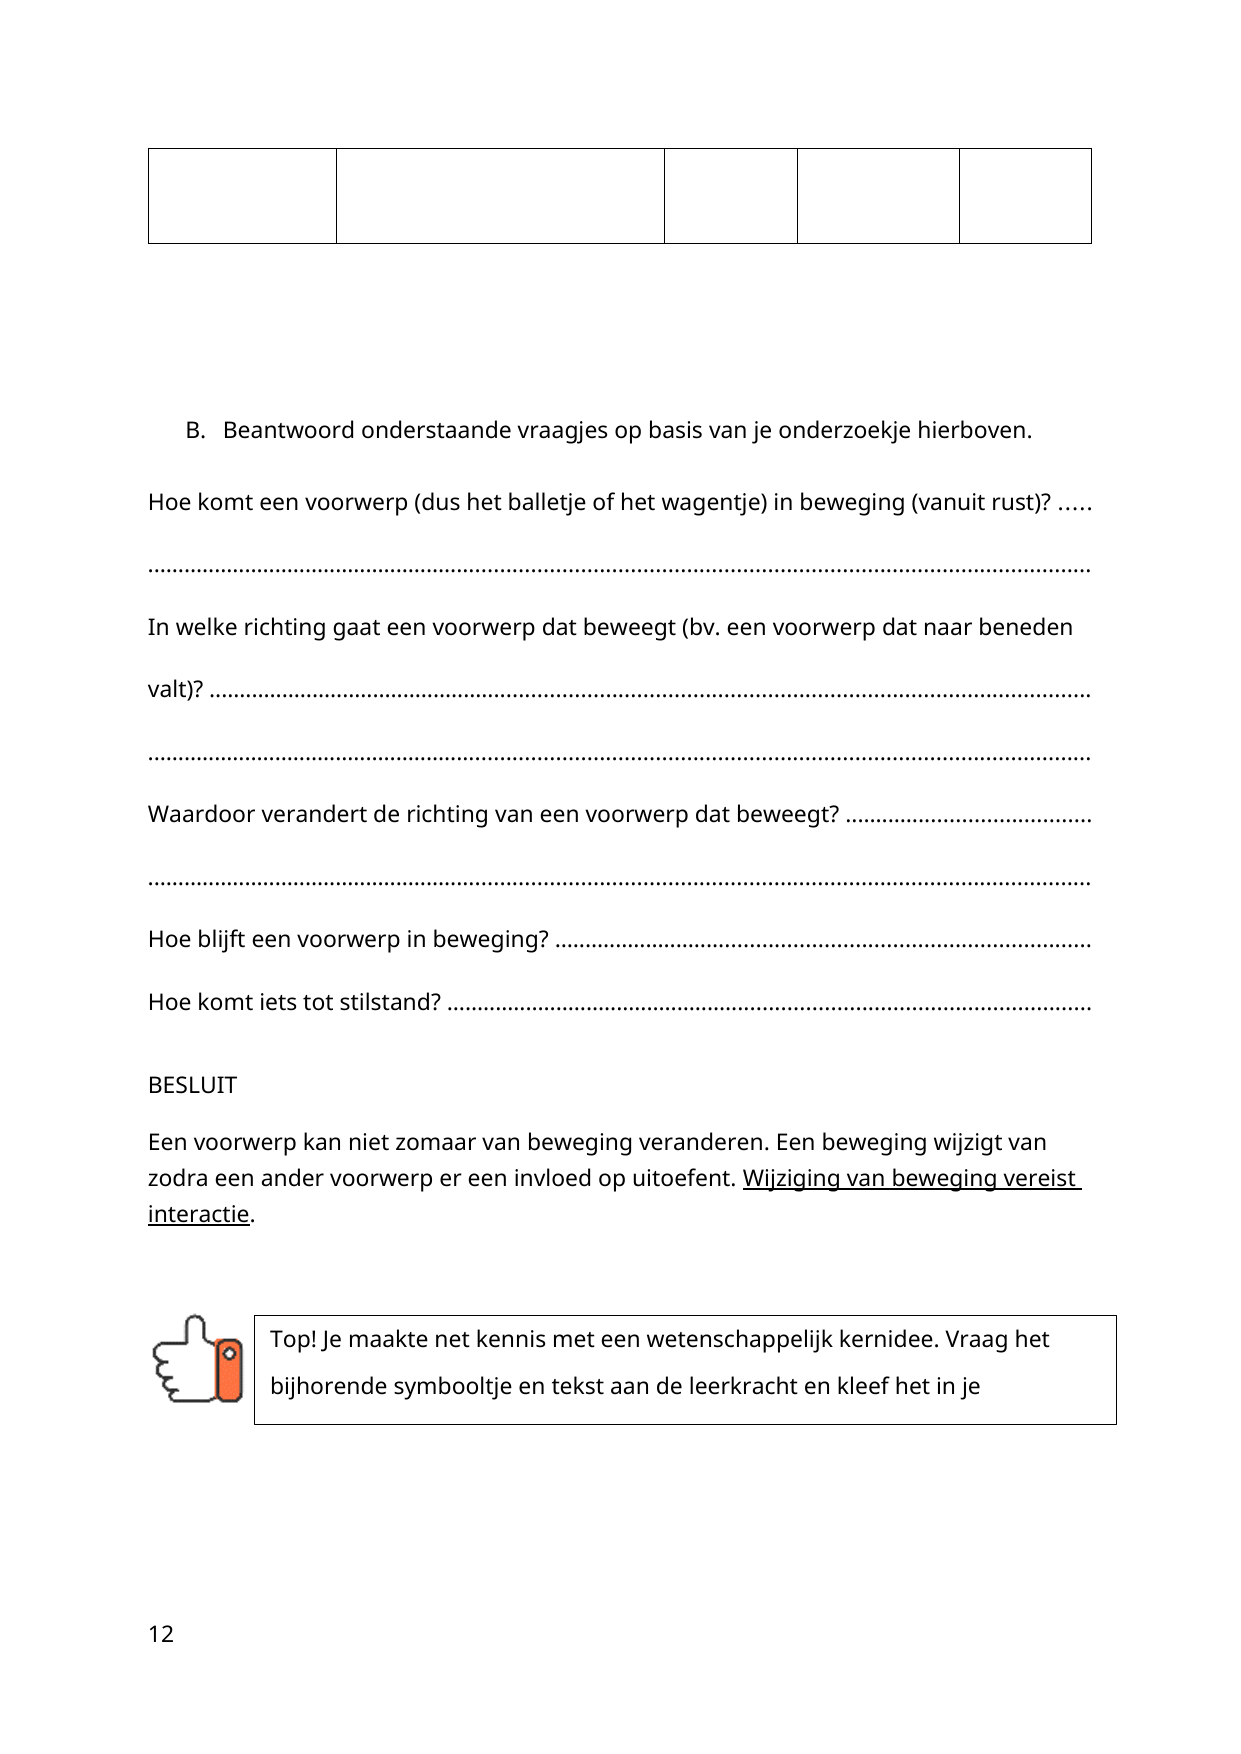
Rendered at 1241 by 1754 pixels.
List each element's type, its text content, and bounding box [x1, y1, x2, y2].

list In welke richting gaat een voorwerp dat beweegt (bv. een voorwerp dat naar beneden valt)? [148, 611, 1093, 704]
list Waardoor verandert de richting van een voorwerp dat beweegt? [148, 798, 1093, 829]
picture [147, 1311, 252, 1409]
table_cell [798, 149, 959, 242]
table_cell 5. [149, 149, 336, 242]
list Beantwoord onderstaande vraagjes op basis van je onderzoekje hierboven. [185, 414, 1093, 445]
list Hoe komt een voorwerp (dus het balletje of het wagentje) in beweging (vanuit rust)? [148, 486, 1093, 517]
table_cell [337, 149, 664, 242]
table_cell [665, 149, 797, 242]
list Hoe komt iets tot stilstand? [148, 986, 1093, 1017]
list Hoe blijft een voorwerp in beweging? [148, 923, 1093, 954]
text BESLUIT [148, 1069, 1093, 1100]
text Een voorwerp kan niet zomaar van beweging veranderen. Een beweging wijzigt van zodra een ander voorwerp er een invloed op uitoefent. Wijziging van beweging vereist interactie. [148, 1126, 1093, 1229]
table_cell [960, 149, 1091, 242]
